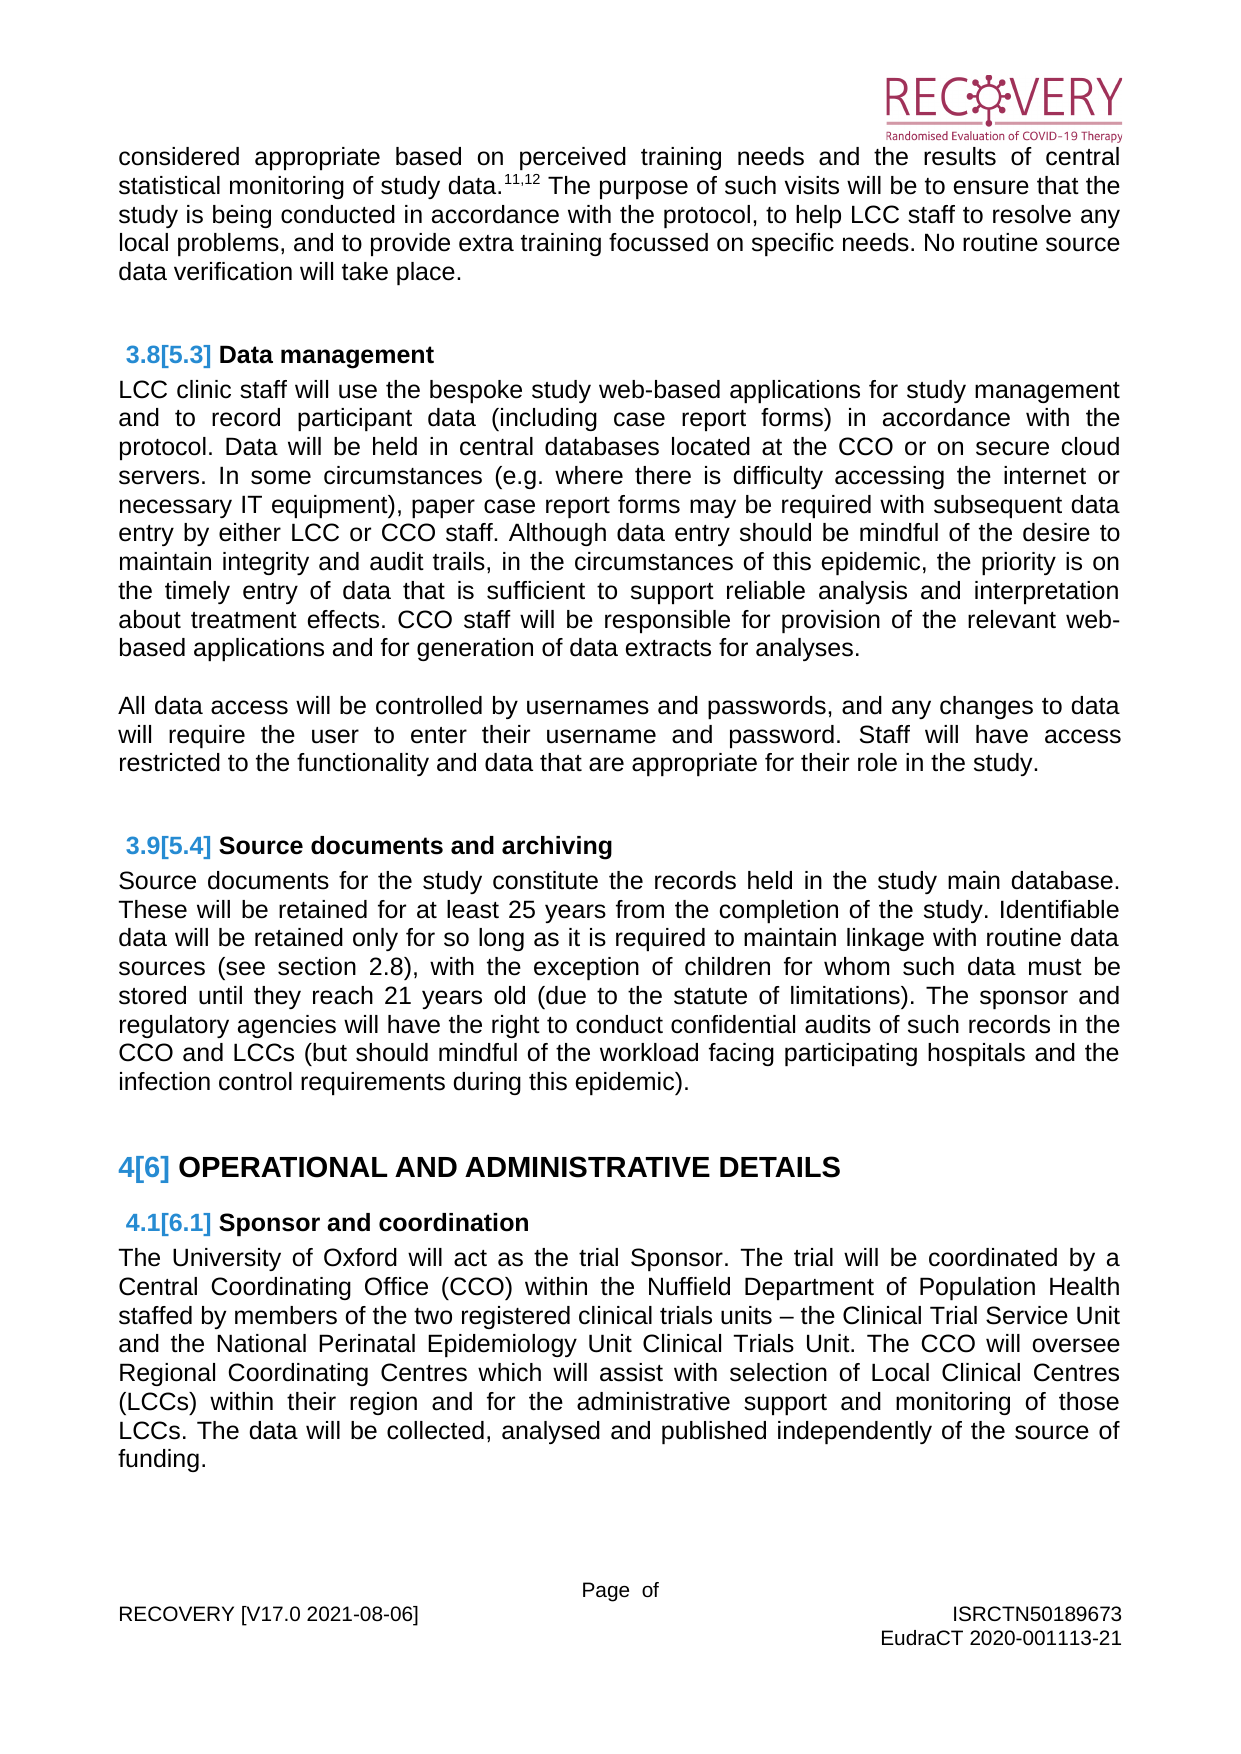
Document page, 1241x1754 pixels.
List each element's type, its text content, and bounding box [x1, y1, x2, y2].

picture [886, 75, 1123, 143]
subtitle Sponsor and coordination [126, 1208, 1122, 1237]
text LCC clinic staff will use the bespoke study web-based applications for study management and to record participant data (including case report forms) in accordance with the protocol. Data will be held in central databases located at the CCO or on secure cloud servers. In some circumstances (e.g. where there is difficulty accessing the internet or necessary IT equipment), paper case report forms may be required with subsequent data entry by either LCC or CCO staff. Although data entry should be mindful of the desire to maintain integrity and audit trails, in the circumstances of this epidemic, the priority is on the timely entry of data that is sufficient to support reliable analysis and interpretation about treatment effects. CCO staff will be responsible for provision of the relevant web-based applications and for generation of data extracts for analyses. [118, 375, 1122, 662]
text All data access will be controlled by usernames and passwords, and any changes to data will require the user to enter their username and password. Staff will have access restricted to the functionality and data that are appropriate for their role in the study. [118, 691, 1122, 777]
subtitle Source documents and archiving [126, 831, 1122, 860]
text The University of Oxford will act as the trial Sponsor. The trial will be coordinated by a Central Coordinating Office (CCO) within the Nuffield Department of Population Health staffed by members of the two registered clinical trials units – the Clinical Trial Service Unit and the National Perinatal Epidemiology Unit Clinical Trials Unit. The CCO will oversee Regional Coordinating Centres which will assist with selection of Local Clinical Centres (LCCs) within their region and for the administrative support and monitoring of those LCCs. The data will be collected, analysed and published independently of the source of funding. [118, 1243, 1122, 1473]
subtitle Operational and administrative details [118, 1150, 1122, 1183]
subtitle Data management [126, 340, 1122, 368]
text Source documents for the study constitute the records held in the study main database. These will be retained for at least 25 years from the completion of the study. Identifiable data will be retained only for so long as it is required to maintain linkage with routine data sources (see section 2.8), with the exception of children for whom such data must be stored until they reach 21 years old (due to the statute of limitations). The sponsor and regulatory agencies will have the right to conduct confidential audits of such records in the CCO and LCCs (but should mindful of the workload facing participating hospitals and the infection control requirements during this epidemic). [118, 866, 1122, 1096]
